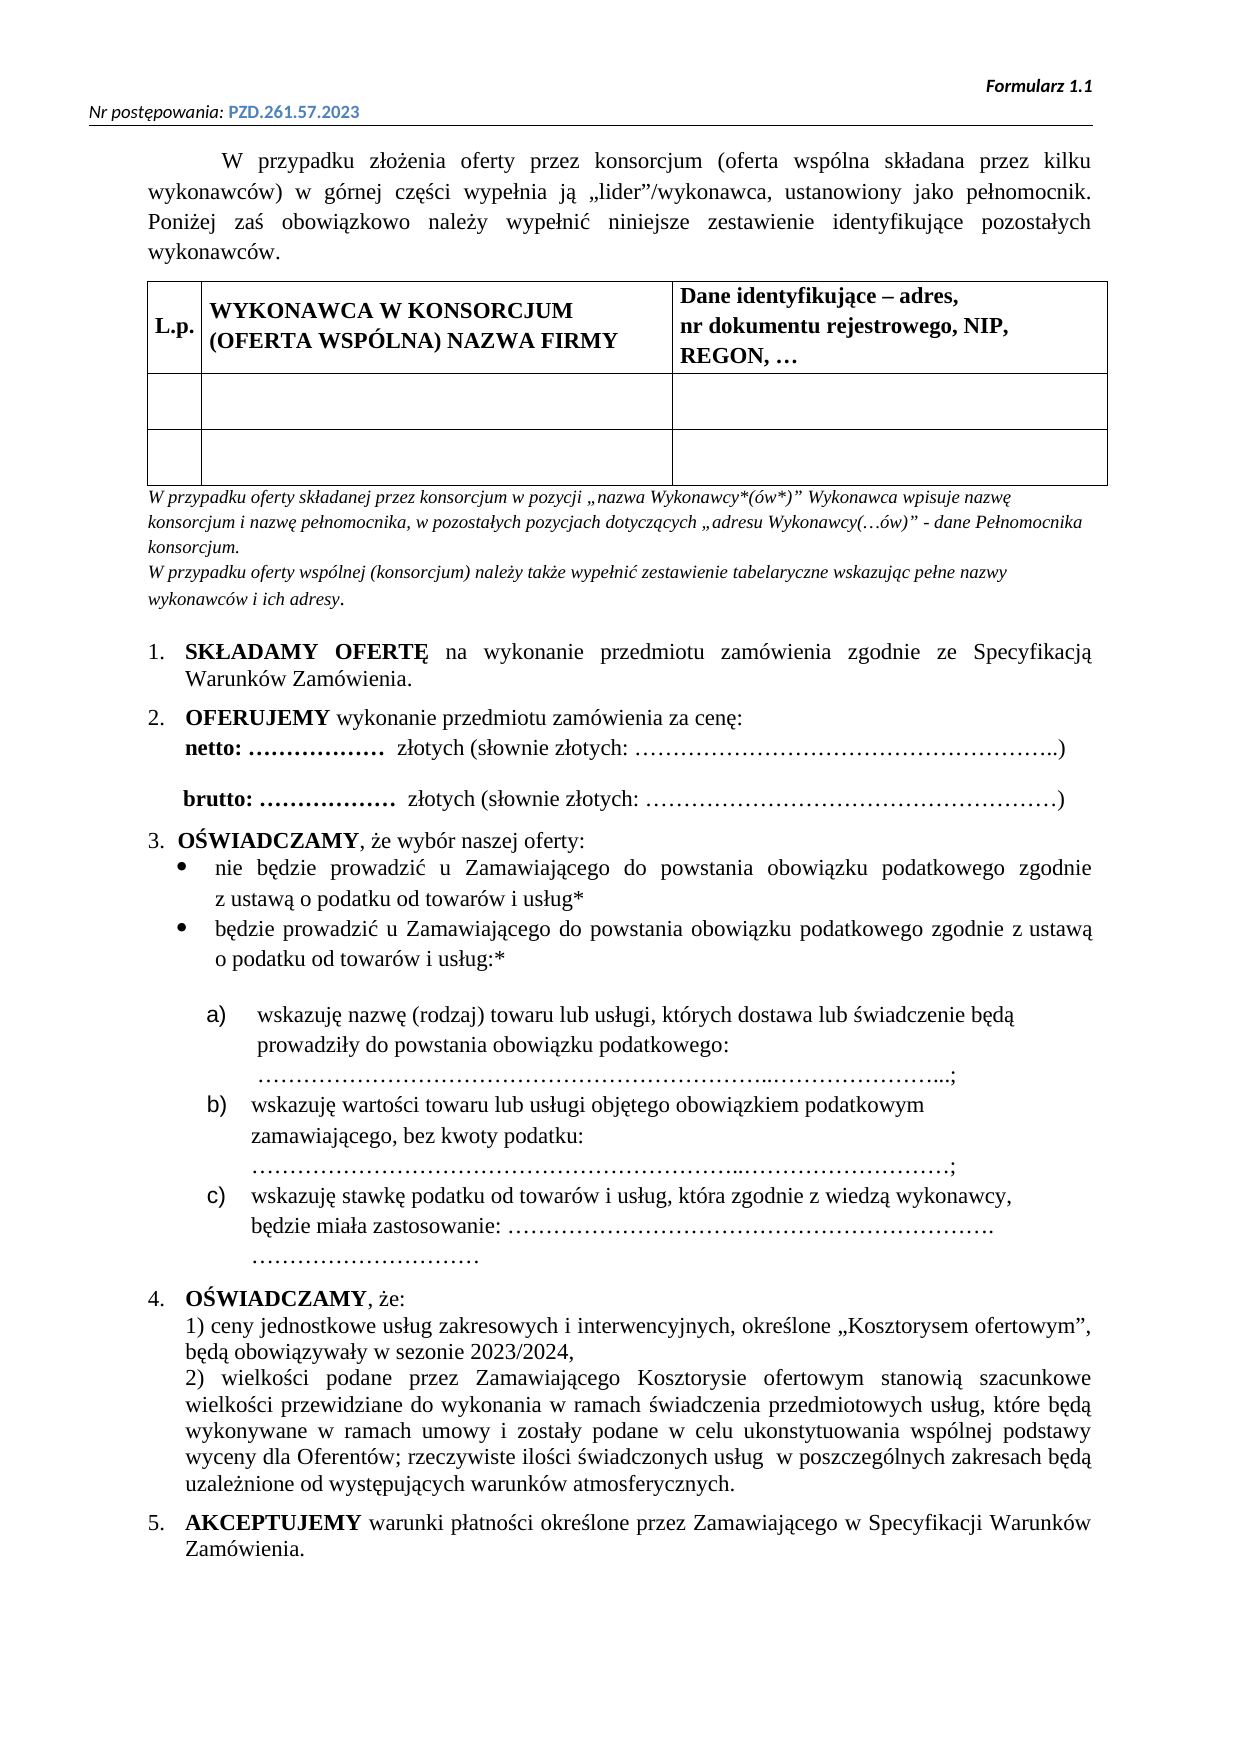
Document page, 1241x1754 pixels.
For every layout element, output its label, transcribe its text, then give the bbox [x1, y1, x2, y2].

list będzie prowadzić u Zamawiającego do powstania obowiązku podatkowego zgodnie z ustawą o podatku od towarów i usług:* [177, 915, 1093, 972]
list SKŁADAMY OFERTĘ na wykonanie przedmiotu zamówienia zgodnie ze Specyfikacją Warunków Zamówienia. [148, 638, 1093, 691]
list nie będzie prowadzić u Zamawiającego do powstania obowiązku podatkowego zgodnie z ustawą o podatku od towarów i usług* [177, 854, 1093, 911]
list 2) wielkości podane przez Zamawiającego Kosztorysie ofertowym stanowią szacunkowe wielkości przewidziane do wykonania w ramach świadczenia przedmiotowych usług, które będą wykonywane w ramach umowy i zostały podane w celu ukonstytuowania wspólnej podstawy wyceny dla Oferentów; rzeczywiste ilości świadczonych usług w poszczególnych zakresach będą uzależnione od występujących warunków atmosferycznych. [185, 1364, 1093, 1496]
text W przypadku oferty składanej przez konsorcjum w pozycji „nazwa Wykonawcy*(ów*)” Wykonawca wpisuje nazwę konsorcjum i nazwę pełnomocnika, w pozostałych pozycjach dotyczących „adresu Wykonawcy(…ów)” - dane Pełnomocnika konsorcjum. [148, 486, 1093, 557]
text netto: ……………… złotych (słownie złotych: ………………………………………………..) [148, 734, 1093, 760]
table_header Dane identyfikujące – adres, nr dokumentu rejestrowego, NIP, REGON, … [673, 282, 1107, 373]
list OFERUJEMY wykonanie przedmiotu zamówienia za cenę: [148, 704, 1093, 730]
table_cell [148, 374, 201, 428]
list OŚWIADCZAMY, że: [148, 1285, 1093, 1312]
table_cell [202, 430, 672, 485]
table_header wskazuję nazwę (rodzaj) towaru lub usługi, których dostawa lub świadczenie będą prowadziły do powstania obowiązku podatkowego: …………………………………………………………..…………………...; wskazuję wartości towaru lub usługi objętego obowiązkiem podatkowym zamawiającego, bez kwoty podatku: ………………………………………………………..………………………; wskazuję stawkę podatku od towarów i usług, która zgodnie z wiedzą wykonawcy, będzie miała zastosowanie: ……………………………………………………….………………………… [192, 988, 1048, 1285]
text W przypadku złożenia oferty przez konsorcjum (oferta wspólna składana przez kilku wykonawców) w górnej części wypełnia ją „lider”/wykonawca, ustanowiony jako pełnomocnik. Poniżej zaś obowiązkowo należy wypełnić niniejsze zestawienie identyfikujące pozostałych wykonawców. [148, 148, 1093, 264]
text W przypadku oferty wspólnej (konsorcjum) należy także wypełnić zestawienie tabelaryczne wskazując pełne nazwy wykonawców i ich adresy. [148, 561, 1093, 610]
list OŚWIADCZAMY, że wybór naszej oferty: [148, 828, 1093, 854]
table_header WYKONAWCA W KONSORCJUM (OFERTA WSPÓLNA) NAZWA FIRMY [202, 282, 672, 373]
table_cell [673, 430, 1107, 485]
list AKCEPTUJEMY warunki płatności określone przez Zamawiającego w Specyfikacji Warunków Zamówienia. [148, 1509, 1093, 1561]
table_cell [673, 374, 1107, 428]
table_cell [148, 430, 201, 485]
table_header L.p. [148, 282, 201, 373]
list 1) ceny jednostkowe usług zakresowych i interwencyjnych, określone „Kosztorysem ofertowym”, będą obowiązywały w sezonie 2023/2024, [185, 1312, 1093, 1364]
text brutto: ……………… złotych (słownie złotych: ………………………………………………) [177, 785, 1093, 811]
table_cell [202, 374, 672, 428]
